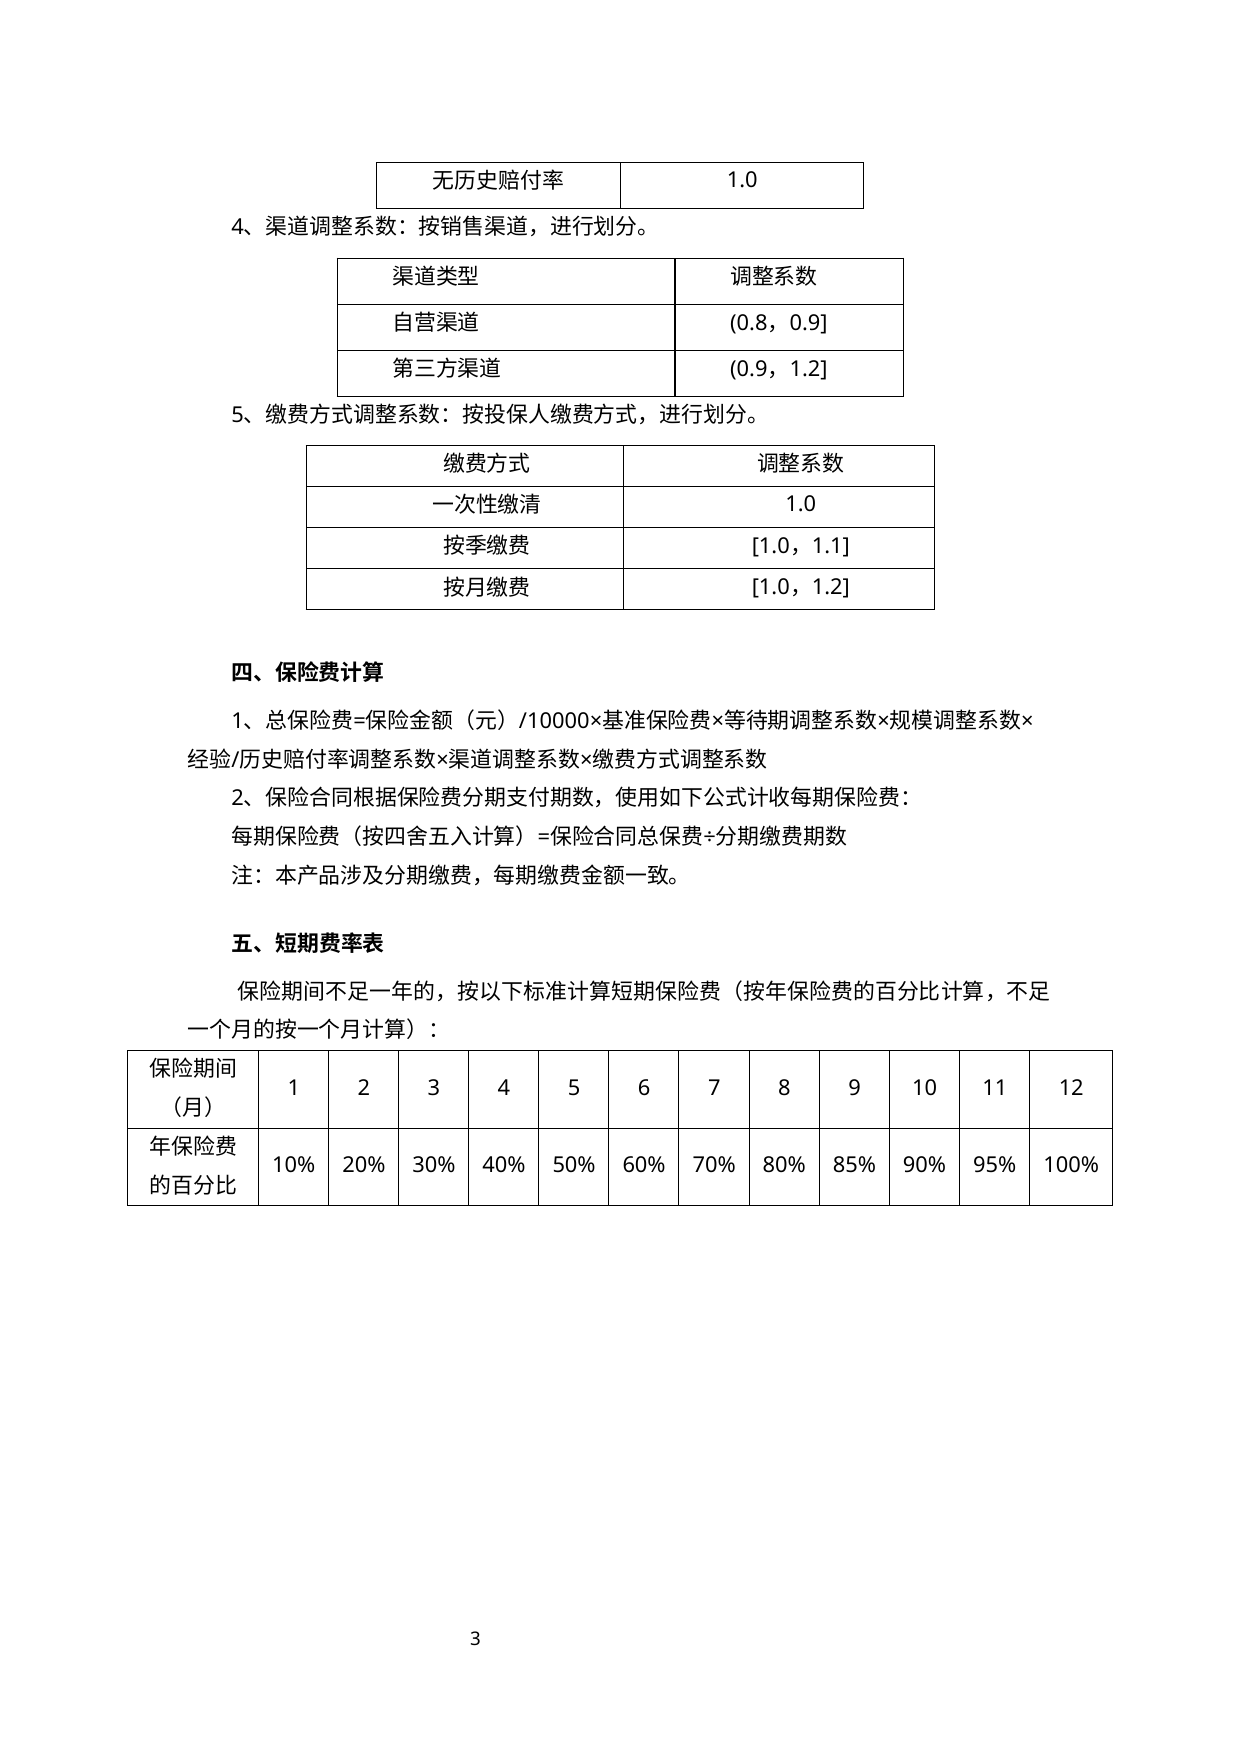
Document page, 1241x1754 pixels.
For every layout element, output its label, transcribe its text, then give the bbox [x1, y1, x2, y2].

table_header 保险期间（月） [128, 1051, 258, 1127]
list 保险费计算 [187, 655, 1053, 686]
table_header 7 [679, 1051, 749, 1127]
table_cell 100% [1030, 1129, 1112, 1205]
table_cell (0.8，0.9] [676, 305, 903, 349]
table_header 调整系数 [624, 446, 934, 486]
table_header 渠道类型 [338, 259, 674, 303]
text 4、渠道调整系数：按销售渠道，进行划分。 [187, 209, 1053, 242]
table_header 缴费方式 [307, 446, 623, 486]
table_cell 第三方渠道 [338, 351, 674, 396]
table_header 调整系数 [676, 259, 903, 303]
table_cell 50% [539, 1129, 608, 1205]
table_cell 一次性缴清 [307, 487, 623, 527]
table_header 10 [890, 1051, 959, 1127]
table_header 2 [329, 1051, 398, 1127]
table_header 12 [1030, 1051, 1112, 1127]
table_cell 1.0 [624, 487, 934, 527]
table_cell 20% [329, 1129, 398, 1205]
table_cell 自营渠道 [338, 305, 674, 349]
text 五、短期费率表 [187, 926, 1053, 958]
list 保险合同根据保险费分期支付期数，使用如下公式计收每期保险费： [187, 780, 1053, 813]
table_header 6 [609, 1051, 678, 1127]
table_header 8 [750, 1051, 819, 1127]
table_cell 70% [679, 1129, 749, 1205]
table_cell [1.0，1.1] [624, 528, 934, 568]
table_cell 60% [609, 1129, 678, 1205]
table_cell 年保险费的百分比 [128, 1129, 258, 1205]
table_header 5 [539, 1051, 608, 1127]
table_cell 10% [259, 1129, 328, 1205]
table_cell 无历史赔付率 [377, 163, 620, 208]
table_cell 85% [820, 1129, 889, 1205]
text 5、缴费方式调整系数：按投保人缴费方式，进行划分。 [187, 397, 1053, 429]
table_header 3 [399, 1051, 468, 1127]
table_cell 95% [960, 1129, 1029, 1205]
table_cell 按月缴费 [307, 569, 623, 609]
table_cell 80% [750, 1129, 819, 1205]
text 每期保险费（按四舍五入计算）=保险合同总保费÷分期缴费期数 [187, 819, 1053, 851]
text 注：本产品涉及分期缴费，每期缴费金额一致。 [187, 858, 1053, 890]
table_cell 40% [469, 1129, 538, 1205]
table_cell [1.0，1.2] [624, 569, 934, 609]
table_header 4 [469, 1051, 538, 1127]
table_cell 30% [399, 1129, 468, 1205]
table_header 11 [960, 1051, 1029, 1127]
table_cell 按季缴费 [307, 528, 623, 568]
table_cell 1.0 [621, 163, 863, 208]
table_cell (0.9，1.2] [676, 351, 903, 396]
text 保险期间不足一年的，按以下标准计算短期保险费（按年保险费的百分比计算，不足一个月的按一个月计算）： [187, 974, 1053, 1044]
table_header 1 [259, 1051, 328, 1127]
list 总保险费=保险金额（元）/10000×基准保险费×等待期调整系数×规模调整系数×经验/历史赔付率调整系数×渠道调整系数×缴费方式调整系数 [187, 702, 1053, 774]
table_cell 90% [890, 1129, 959, 1205]
table_header 9 [820, 1051, 889, 1127]
